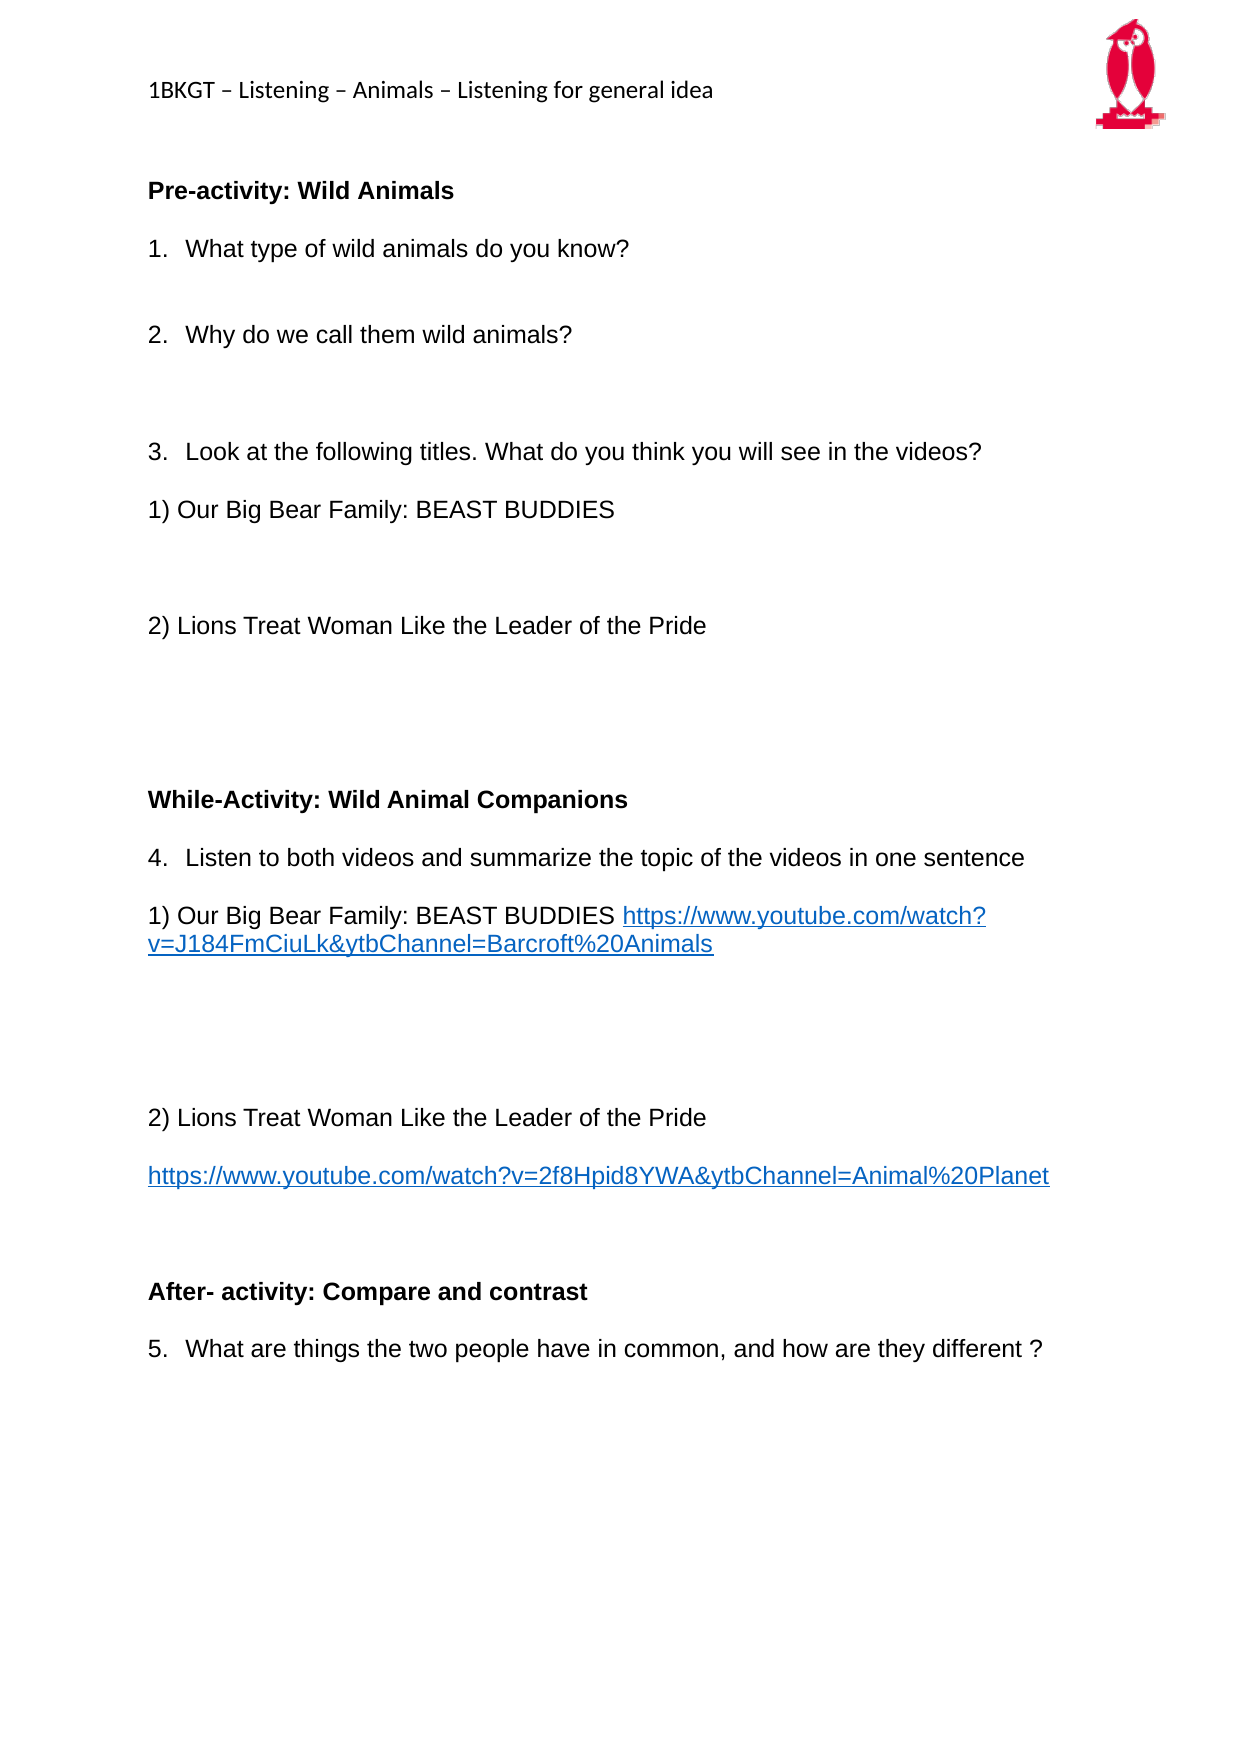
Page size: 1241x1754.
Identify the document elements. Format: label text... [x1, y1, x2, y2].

subtitle After- activity: Compare and contrast [148, 1276, 1093, 1305]
text Pre-activity: Wild Animals [148, 176, 1093, 205]
subtitle 2) Lions Treat Woman Like the Leader of the Pride [148, 1103, 1093, 1131]
subtitle 1) Our Big Bear Family: BEAST BUDDIES [148, 495, 1093, 524]
subtitle Look at the following titles. What do you think you will see in the videos? [148, 437, 1093, 466]
list What type of wild animals do you know? [148, 234, 1093, 263]
subtitle While-Activity: Wild Animal Companions [148, 785, 1093, 813]
subtitle Listen to both videos and summarize the topic of the videos in one sentence [148, 843, 1093, 871]
list What are things the two people have in common, and how are they different ? [148, 1334, 1093, 1363]
subtitle https://www.youtube.com/watch?v=2f8Hpid8YWA&ytbChannel=Animal%20Planet [148, 1161, 1093, 1189]
subtitle 1) Our Big Bear Family: BEAST BUDDIES https://www.youtube.com/watch?v=J184FmCiuLk&ytbChannel=Barcroft%20Animals [148, 901, 1093, 1016]
subtitle 2) Lions Treat Woman Like the Leader of the Pride [148, 611, 1093, 640]
list Why do we call them wild animals? [148, 320, 1093, 408]
picture [1095, 19, 1179, 129]
